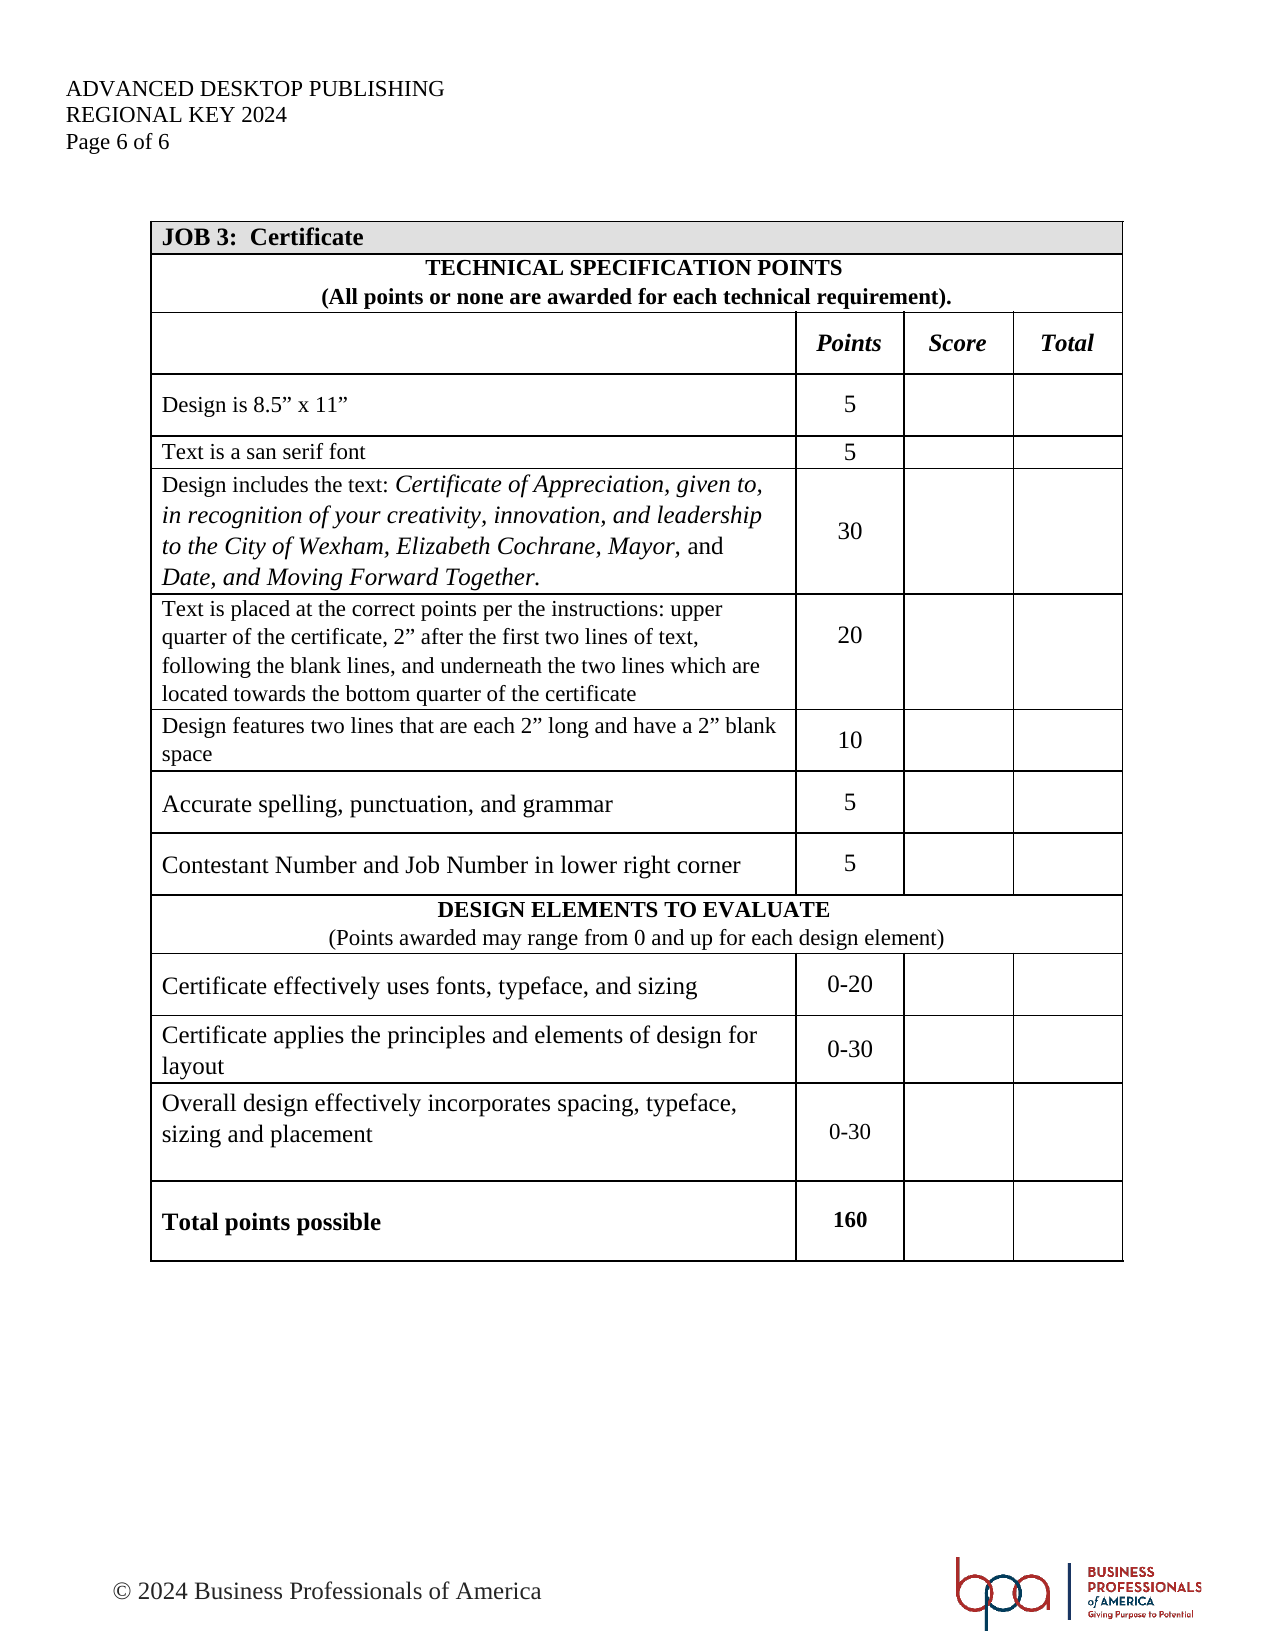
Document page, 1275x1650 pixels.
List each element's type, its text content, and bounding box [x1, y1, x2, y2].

table_cell Total [1014, 313, 1122, 373]
table_cell 0-30 [797, 1016, 903, 1082]
table_cell Certificate effectively uses fonts, typeface, and sizing [152, 954, 795, 1014]
table_cell 10 [797, 710, 903, 770]
table_cell Design features two lines that are each 2” long and have a 2” blank space [152, 710, 795, 770]
table_cell Certificate applies the principles and elements of design for layout [152, 1016, 795, 1082]
table_cell [1014, 375, 1122, 435]
table_cell Score [905, 313, 1013, 373]
table_cell [152, 313, 795, 373]
table_cell 0-20 [797, 954, 903, 1014]
table_cell Text is a san serif font [152, 437, 795, 468]
table_cell 5 [797, 375, 903, 435]
table_cell Accurate spelling, punctuation, and grammar [152, 772, 795, 832]
table_cell [1014, 469, 1122, 593]
table_cell 5 [797, 437, 903, 468]
table_cell Overall design effectively incorporates spacing, typeface, sizing and placement [152, 1084, 795, 1180]
table_cell [905, 834, 1013, 894]
table_cell [1014, 834, 1122, 894]
table_cell [1014, 1016, 1122, 1082]
table_cell [1014, 954, 1122, 1014]
table_cell Text is placed at the correct points per the instructions: upper quarter of the certificate, 2” after the first two lines of text, following the blank lines, and underneath the two lines which are located towards the bottom quarter of the certificate [152, 595, 795, 708]
table_cell [905, 595, 1013, 708]
table_cell [905, 954, 1013, 1014]
table_cell [905, 469, 1013, 593]
table_cell Points [797, 313, 903, 373]
picture [956, 1557, 1202, 1631]
table_cell 160 [797, 1182, 903, 1260]
table_cell 5 [797, 772, 903, 832]
table_cell [905, 437, 1013, 468]
table_cell [905, 1016, 1013, 1082]
table_cell 0-30 [797, 1084, 903, 1180]
table_cell Design includes the text: Certificate of Appreciation, given to, in recognition of your creativity, innovation, and leadership to the City of Wexham, Elizabeth Cochrane, Mayor, and Date, and Moving Forward Together. [152, 469, 795, 593]
table_cell 20 [797, 595, 903, 708]
table_cell [905, 772, 1013, 832]
table_cell TECHNICAL SPECIFICATION POINTS (All points or none are awarded for each technical requirement). [152, 255, 1122, 311]
table_cell Contestant Number and Job Number in lower right corner [152, 834, 795, 894]
table_header JOB 3: Certificate [152, 222, 1122, 253]
table_cell [905, 1182, 1013, 1260]
table_cell [905, 375, 1013, 435]
table_cell [1014, 710, 1122, 770]
table_cell DESIGN ELEMENTS TO EVALUATE (Points awarded may range from 0 and up for each design element) [152, 896, 1122, 953]
table_cell 5 [797, 834, 903, 894]
table_cell [1014, 595, 1122, 708]
table_cell Design is 8.5” x 11” [152, 375, 795, 435]
table_cell [1014, 1182, 1122, 1260]
table_cell [1014, 437, 1122, 468]
table_cell [905, 1084, 1013, 1180]
table_cell [1014, 772, 1122, 832]
table_cell 30 [797, 469, 903, 593]
table_cell [905, 710, 1013, 770]
table_cell [1014, 1084, 1122, 1180]
table_cell Total points possible [152, 1182, 795, 1260]
